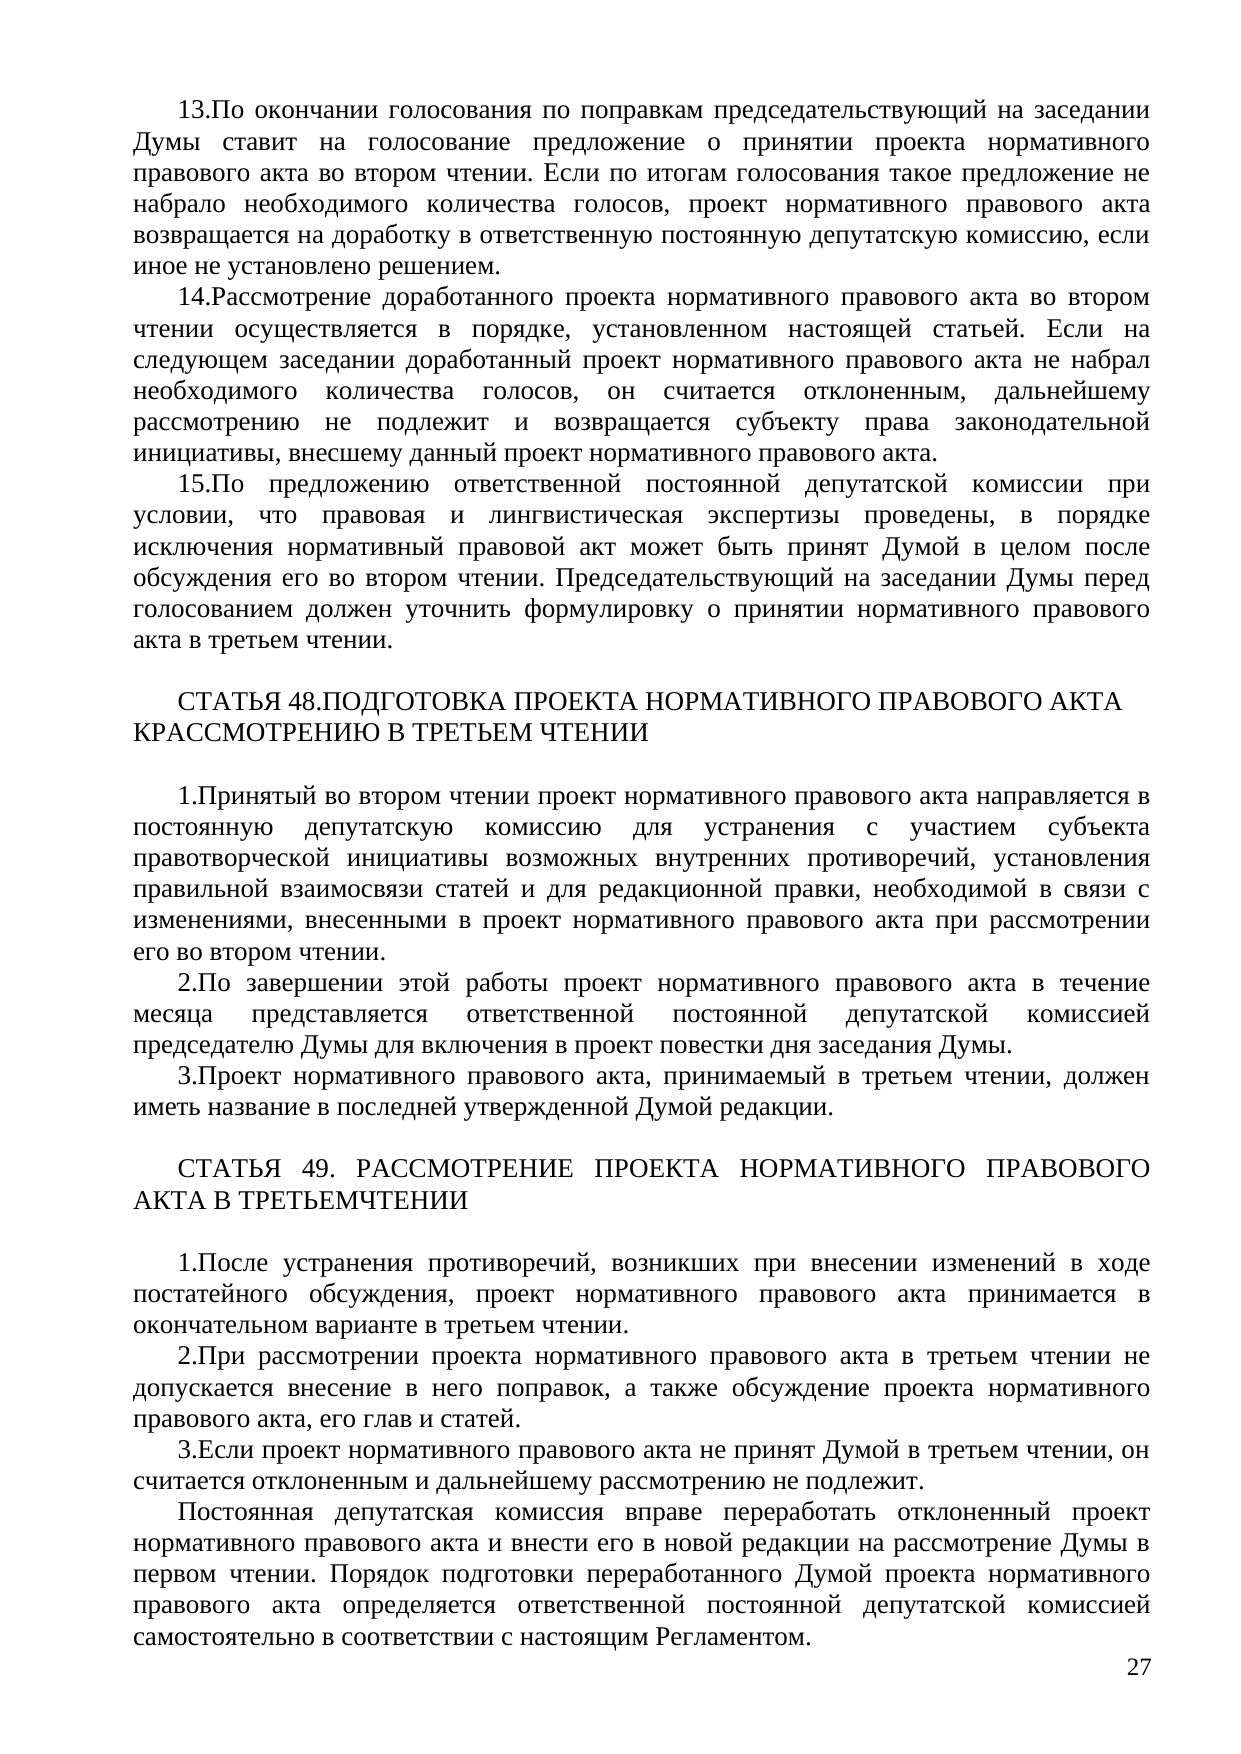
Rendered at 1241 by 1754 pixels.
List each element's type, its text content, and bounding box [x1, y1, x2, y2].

text 15.По предложению ответственной постоянной депутатской комиссии при условии, что правовая и лингвистическая экспертизы проведены, в порядке исключения нормативный правовой акт может быть принят Думой в целом после обсуждения его во втором чтении. Председательствующий на заседании Думы перед голосованием должен уточнить формулировку о принятии нормативного правового акта в третьем чтении. [133, 467, 1152, 654]
text 3.Проект нормативного правового акта, принимаемый в третьем чтении, должен иметь название в последней утвержденной Думой редакции. [133, 1059, 1152, 1121]
text 1.После устранения противоречий, возникших при внесении изменений в ходе постатейного обсуждения, проект нормативного правового акта принимается в окончательном варианте в третьем чтении. [133, 1246, 1152, 1339]
text 2.По завершении этой работы проект нормативного правового акта в течение месяца представляется ответственной постоянной депутатской комиссией председателю Думы для включения в проект повестки дня заседания Думы. [133, 966, 1152, 1059]
text 3.Если проект нормативного правового акта не принят Думой в третьем чтении, он считается отклоненным и дальнейшему рассмотрению не подлежит. [133, 1433, 1152, 1495]
text Статья 48.Подготовка проекта НОРМАТИВНОГО ПРАВОВОГО АКТА крассмотрению в третьем чтении [133, 685, 1152, 748]
text 14.Рассмотрение доработанного проекта нормативного правового акта во втором чтении осуществляется в порядке, установленном настоящей статьей. Если на следующем заседании доработанный проект нормативного правового акта не набрал необходимого количества голосов, он считается отклоненным, дальнейшему рассмотрению не подлежит и возвращается субъекту права законодательной инициативы, внесшему данный проект нормативного правового акта. [133, 281, 1152, 467]
text 2.При рассмотрении проекта нормативного правового акта в третьем чтении не допускается внесение в него поправок, а также обсуждение проекта нормативного правового акта, его глав и статей. [133, 1339, 1152, 1433]
text 13.По окончании голосования по поправкам председательствующий на заседании Думы ставит на голосование предложение о принятии проекта нормативного правового акта во втором чтении. Если по итогам голосования такое предложение не набрало необходимого количества голосов, проект нормативного правового акта возвращается на доработку в ответственную постоянную депутатскую комиссию, если иное не установлено решением. [133, 94, 1152, 281]
text 1.Принятый во втором чтении проект нормативного правового акта направляется в постоянную депутатскую комиссию для устранения с участием субъекта правотворческой инициативы возможных внутренних противоречий, установления правильной взаимосвязи статей и для редакционной правки, необходимой в связи с изменениями, внесенными в проект нормативного правового акта при рассмотрении его во втором чтении. [133, 779, 1152, 966]
text Постоянная депутатская комиссия вправе переработать отклоненный проект нормативного правового акта и внести его в новой редакции на рассмотрение Думы в первом чтении. Порядок подготовки переработанного Думой проекта нормативного правового акта определяется ответственной постоянной депутатской комиссией самостоятельно в соответствии с настоящим Регламентом. [133, 1495, 1152, 1651]
text Статья 49. Рассмотрение проекта НОРМАТИВНОГО ПРАВОВОГО АКТА в третьемчтении [133, 1153, 1152, 1215]
